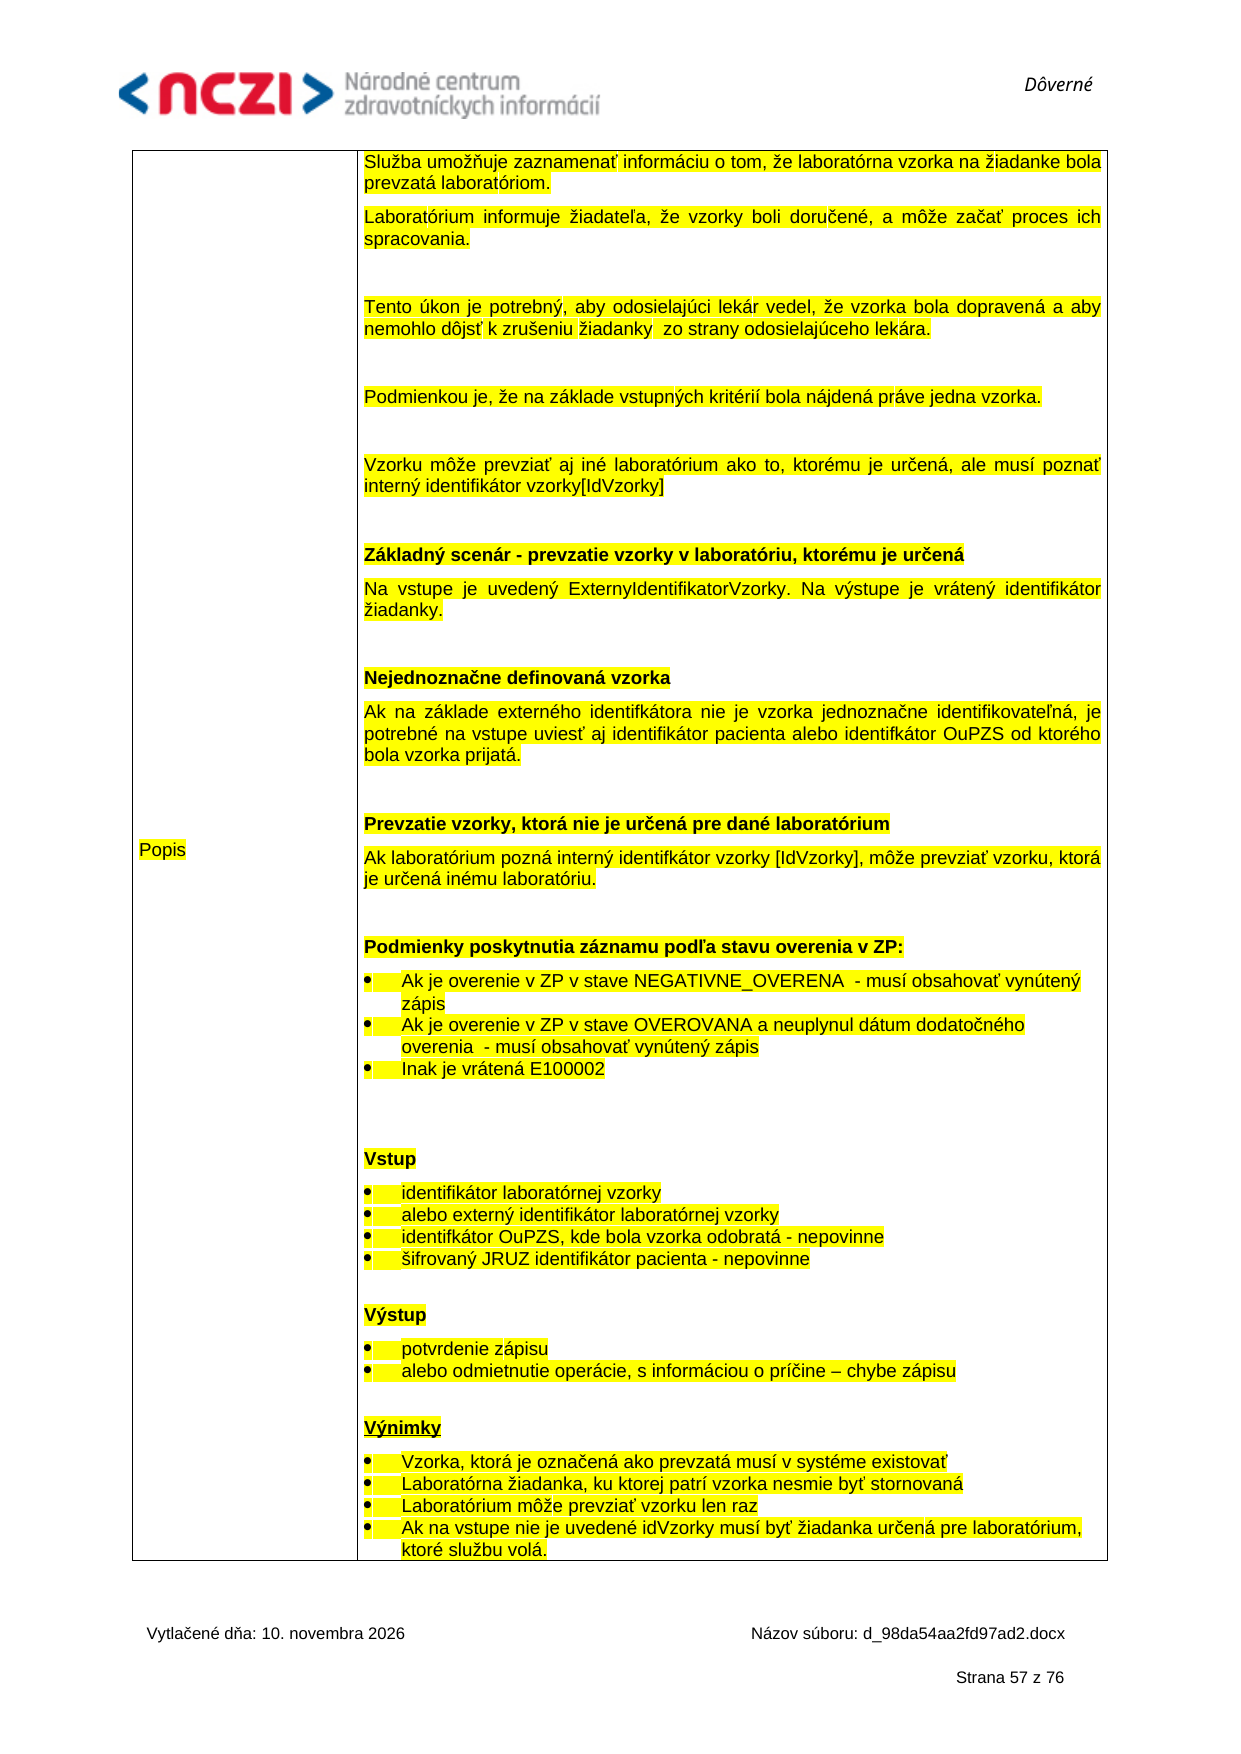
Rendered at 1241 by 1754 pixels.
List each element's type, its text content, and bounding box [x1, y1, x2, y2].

table_cell Služba umožňuje zaznamenať informáciu o tom, že laboratórna vzorka na žiadanke bola prevzatá laboratóriom. Laboratórium informuje žiadateľa, že vzorky boli doručené, a môže začať proces ich spracovania. Tento úkon je potrebný, aby odosielajúci lekár vedel, že vzorka bola dopravená a aby nemohlo dôjsť k zrušeniu žiadanky zo strany odosielajúceho lekára. Podmienkou je, že na základe vstupných kritérií bola nájdená práve jedna vzorka. Vzorku môže prevziať aj iné laboratórium ako to, ktorému je určená, ale musí poznať interný identifikátor vzorky[IdVzorky] Základný scenár - prevzatie vzorky v laboratóriu, ktorému je určená Na vstupe je uvedený ExternyIdentifikatorVzorky. Na výstupe je vrátený identifikátor žiadanky. Nejednoznačne definovaná vzorka Ak na základe externého identifkátora nie je vzorka jednoznačne identifikovateľná, je potrebné na vstupe uviesť aj identifikátor pacienta alebo identifkátor OuPZS od ktorého bola vzorka prijatá. Prevzatie vzorky, ktorá nie je určená pre dané laboratórium Ak laboratórium pozná interný identifkátor vzorky [IdVzorky], môže prevziať vzorku, ktorá je určená inému laboratóriu. Podmienky poskytnutia záznamu podľa stavu overenia v ZP: Ak je overenie v ZP v stave NEGATIVNE_OVERENA - musí obsahovať vynútený zápis Ak je overenie v ZP v stave OVEROVANA a neuplynul dátum dodatočného overenia - musí obsahovať vynútený zápis Inak je vrátená E100002 Vstup identifikátor laboratórnej vzorky alebo externý identifikátor laboratórnej vzorky identifkátor OuPZS, kde bola vzorka odobratá - nepovinne šifrovaný JRUZ identifikátor pacienta - nepovinne Výstup potvrdenie zápisu alebo odmietnutie operácie, s informáciou o príčine – chybe zápisu Výnimky Vzorka, ktorá je označená ako prevzatá musí v systéme existovať Laboratórna žiadanka, ku ktorej patrí vzorka nesmie byť stornovaná Laboratórium môže prevziať vzorku len raz Ak na vstupe nie je uvedené idVzorky musí byť žiadanka určená pre laboratórium, ktoré službu volá. [358, 151, 1107, 1560]
table_cell Popis [133, 151, 357, 1560]
picture [118, 72, 600, 119]
